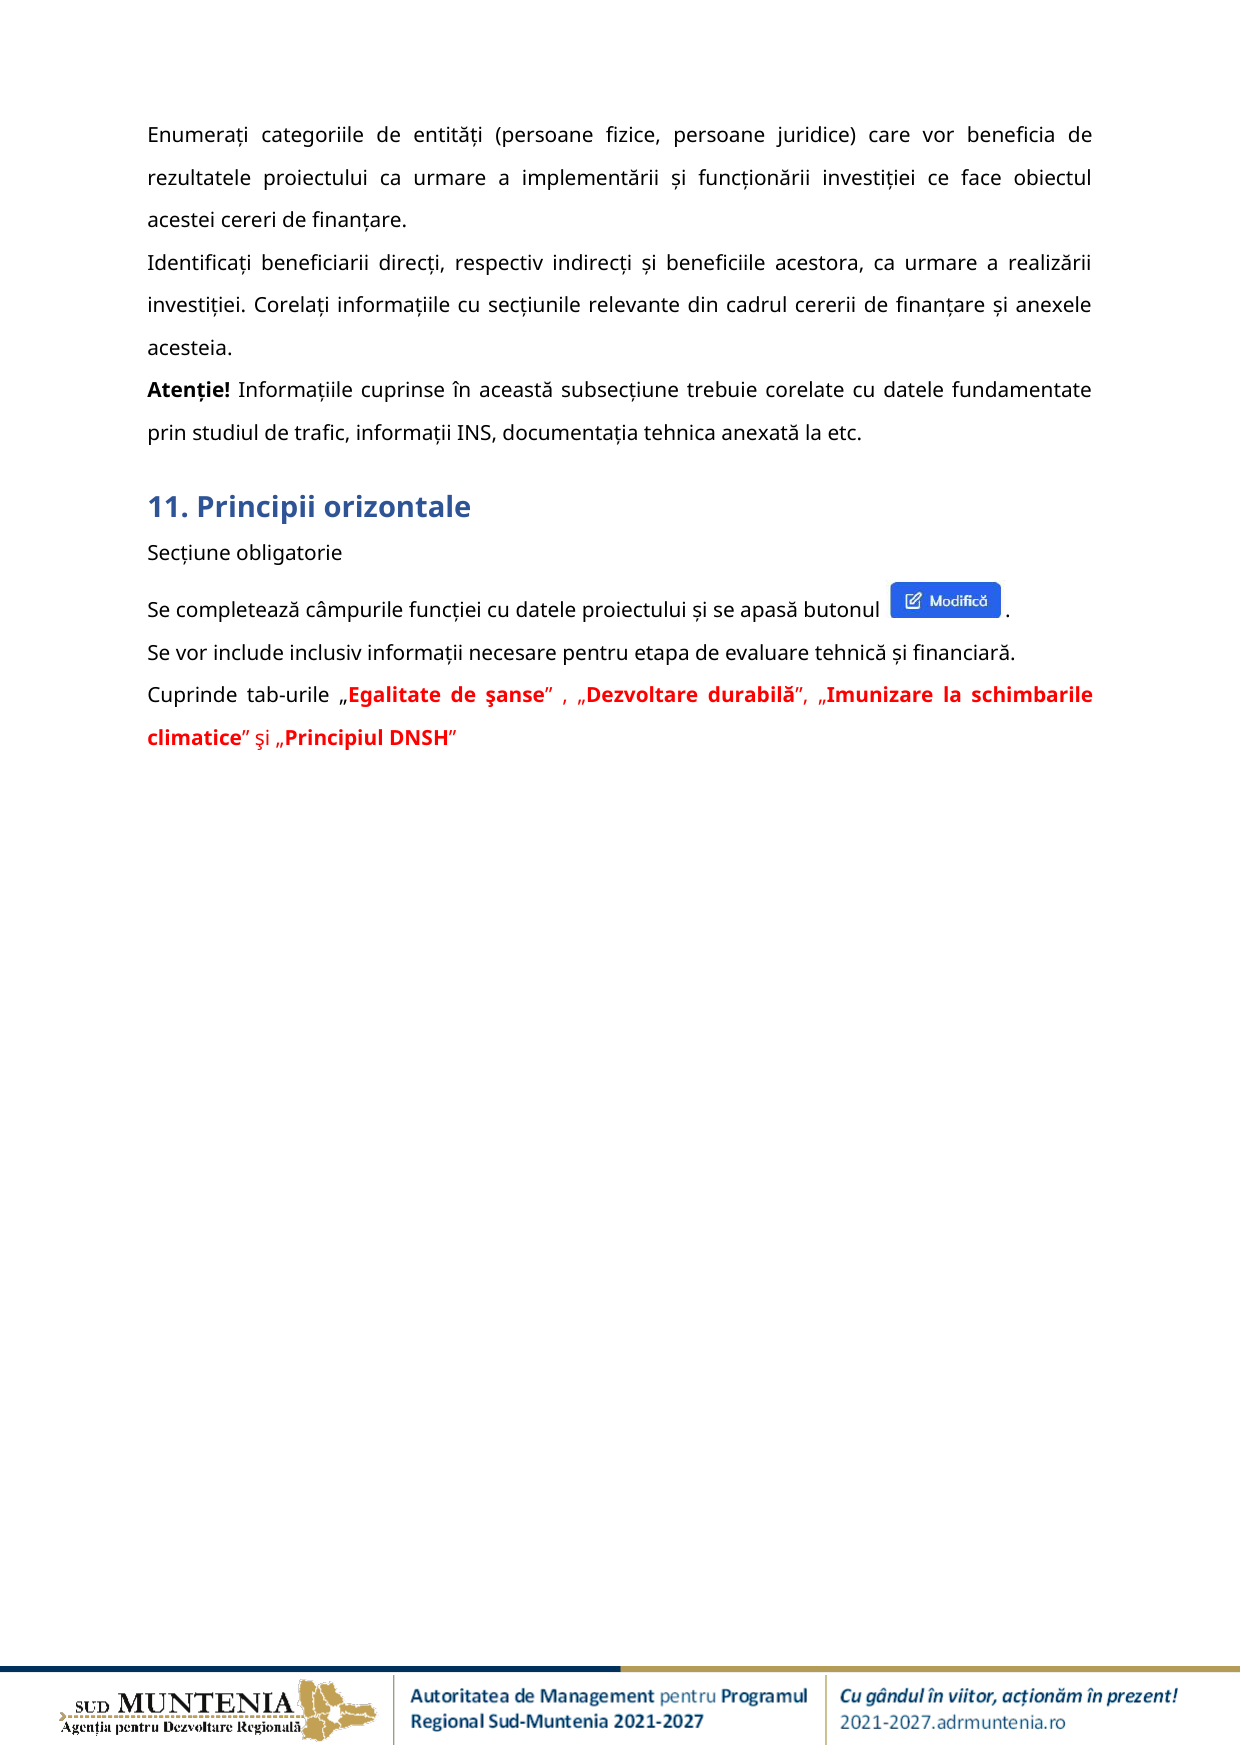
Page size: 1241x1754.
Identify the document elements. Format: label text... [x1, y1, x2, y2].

text Identificați beneficiarii direcți, respectiv indirecți și beneficiile acestora, ca urmare a realizării investiției. Corelați informațiile cu secțiunile relevante din cadrul cererii de finanțare și anexele acesteia. [147, 248, 1093, 361]
text Enumerați categoriile de entități (persoane fizice, persoane juridice) care vor beneficia de rezultatele proiectului ca urmare a implementării și funcționării investiției ce face obiectul acestei cereri de finanțare. [147, 120, 1093, 234]
text Se completează câmpurile funcției cu datele proiectului și se apasă butonul . [147, 581, 1093, 624]
text Cuprinde tab-urile „Egalitate de şanse” , „Dezvoltare durabilă”, „Imunizare la schimbarile climatice” şi „Principiul DNSH” [147, 681, 1093, 752]
picture [0, 1666, 1241, 1746]
text Secțiune obligatorie [147, 538, 1093, 566]
text Atenție! Informațiile cuprinse în această subsecțiune trebuie corelate cu datele fundamentate prin studiul de trafic, informații INS, documentația tehnica anexată la etc. [147, 376, 1093, 447]
subtitle 11. Principii orizontale [147, 486, 1093, 526]
text Se vor include inclusiv informații necesare pentru etapa de evaluare tehnică și financiară. [147, 638, 1093, 666]
